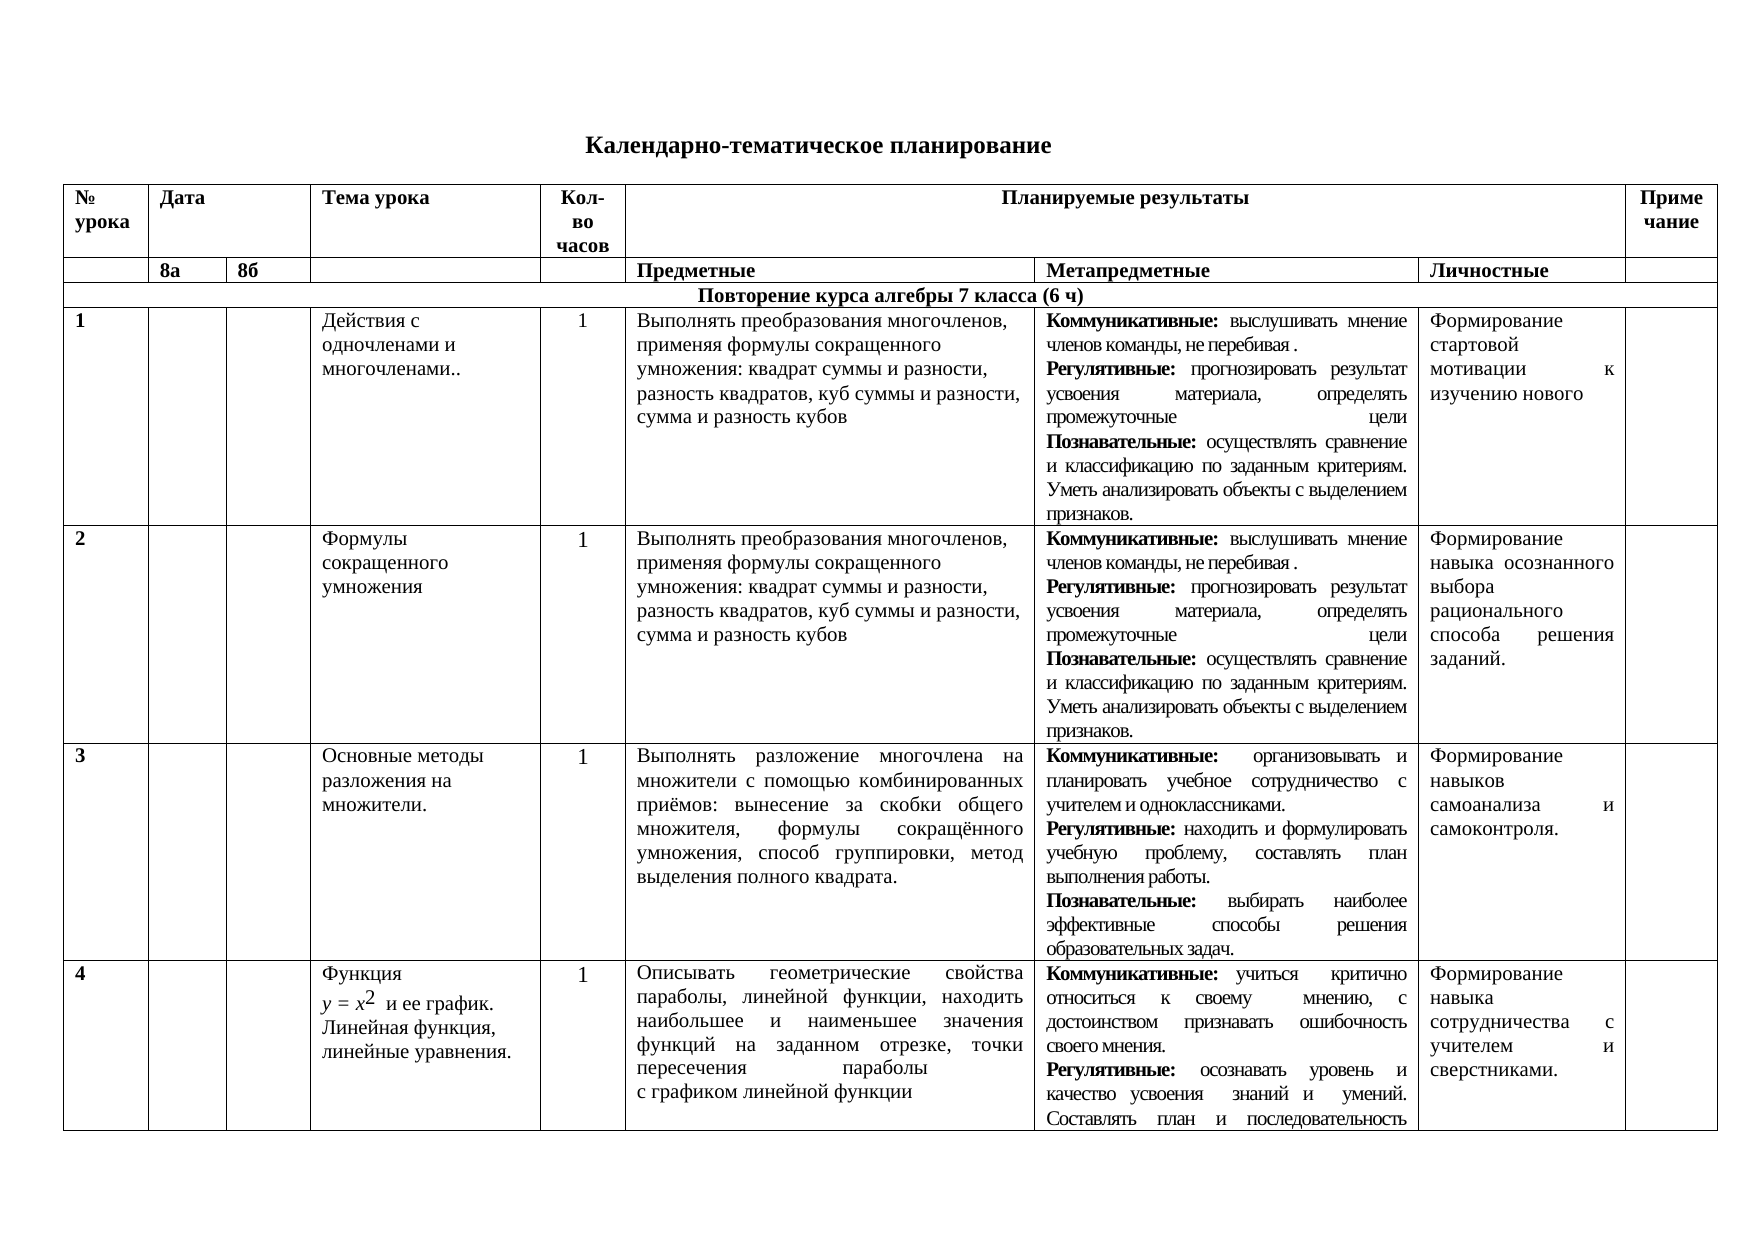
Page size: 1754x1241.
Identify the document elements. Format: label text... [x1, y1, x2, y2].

table_cell Коммуникативные: выслушивать мнение членов команды, не перебивая . Регулятивные: прогнозировать результат усвоения материала, определять промежуточные цели Познавательные: осуществлять сравнение и классификацию по заданным критериям. Уметь анализировать объекты с выделением признаков. [1035, 308, 1418, 525]
table_cell Предметные [626, 258, 1034, 282]
table_cell Личностные [1419, 258, 1625, 282]
table_cell 8б [227, 258, 310, 282]
table_cell [227, 961, 310, 1129]
table_cell Основные методы разложения на множители. [311, 744, 540, 960]
table_cell [1626, 526, 1717, 742]
table_cell Метапредметные [1035, 258, 1418, 282]
table_cell [1626, 961, 1717, 1129]
table_cell [149, 526, 226, 742]
table_cell 2 [64, 526, 148, 742]
table_cell 1 [541, 526, 625, 742]
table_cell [1419, 961, 1625, 1129]
table_cell [541, 258, 625, 282]
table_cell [1035, 961, 1418, 1129]
table_cell [1626, 308, 1717, 525]
table_cell [227, 744, 310, 960]
table_cell [149, 308, 226, 525]
table_header № урока [64, 185, 148, 257]
table_cell Формирование навыка осознанного выбора рационального способа решения заданий. [1419, 526, 1625, 742]
table_header Кол-во часов [541, 185, 625, 257]
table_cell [626, 961, 1034, 1129]
text Календарно-тематическое планирование [75, 130, 1562, 159]
table_cell [149, 961, 226, 1129]
table_cell 1 [541, 308, 625, 525]
table_cell Формирование стартовой мотивации к изучению нового [1419, 308, 1625, 525]
table_cell [64, 258, 148, 282]
table_header Планируемые результаты [626, 185, 1625, 257]
table_cell Коммуникативные: выслушивать мнение членов команды, не перебивая . Регулятивные: прогнозировать результат усвоения материала, определять промежуточные цели Познавательные: осуществлять сравнение и классификацию по заданным критериям. Уметь анализировать объекты с выделением признаков. [1035, 526, 1418, 742]
table_cell 4 [64, 961, 148, 1129]
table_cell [311, 961, 540, 1129]
table_cell Коммуникативные: организовывать и планировать учебное сотрудничество с учителем и одноклассниками. Регулятивные: находить и формулировать учебную проблему, составлять план выполнения работы. Познавательные: выбирать наиболее эффективные способы решения образовательных задач. [1035, 744, 1418, 960]
table_header Дата [149, 185, 310, 257]
table_cell 3 [64, 744, 148, 960]
table_cell Повторение курса алгебры 7 класса (6 ч) [64, 283, 1717, 307]
table_cell [1626, 744, 1717, 960]
table_cell Формулы сокращенного умножения [311, 526, 540, 742]
table_cell 1 [541, 744, 625, 960]
table_cell [1626, 258, 1717, 282]
table_header Тема урока [311, 185, 540, 257]
table_cell 8а [149, 258, 226, 282]
table_cell 1 [64, 308, 148, 525]
table_cell Действия с одночленами и многочленами.. [311, 308, 540, 525]
table_header Приме чание [1626, 185, 1717, 257]
table_cell Выполнять преобразования многочленов, применяя формулы сокращенного умножения: квадрат суммы и разности, разность квадратов, куб суммы и разности, сумма и разность кубов [626, 308, 1034, 525]
table_cell Формирование навыков самоанализа и самоконтроля. [1419, 744, 1625, 960]
table_cell Выполнять преобразования многочленов, применяя формулы сокращенного умножения: квадрат суммы и разности, разность квадратов, куб суммы и разности, сумма и разность кубов [626, 526, 1034, 742]
table_cell [227, 526, 310, 742]
table_cell Выполнять разложение многочлена на множители с помощью комбинированных приёмов: вынесение за скобки общего множителя, формулы сокращённого умножения, способ группировки, метод выделения полного квадрата. [626, 744, 1034, 960]
table_cell [227, 308, 310, 525]
table_cell [149, 744, 226, 960]
table_cell [311, 258, 540, 282]
table_cell 1 [541, 961, 625, 1129]
